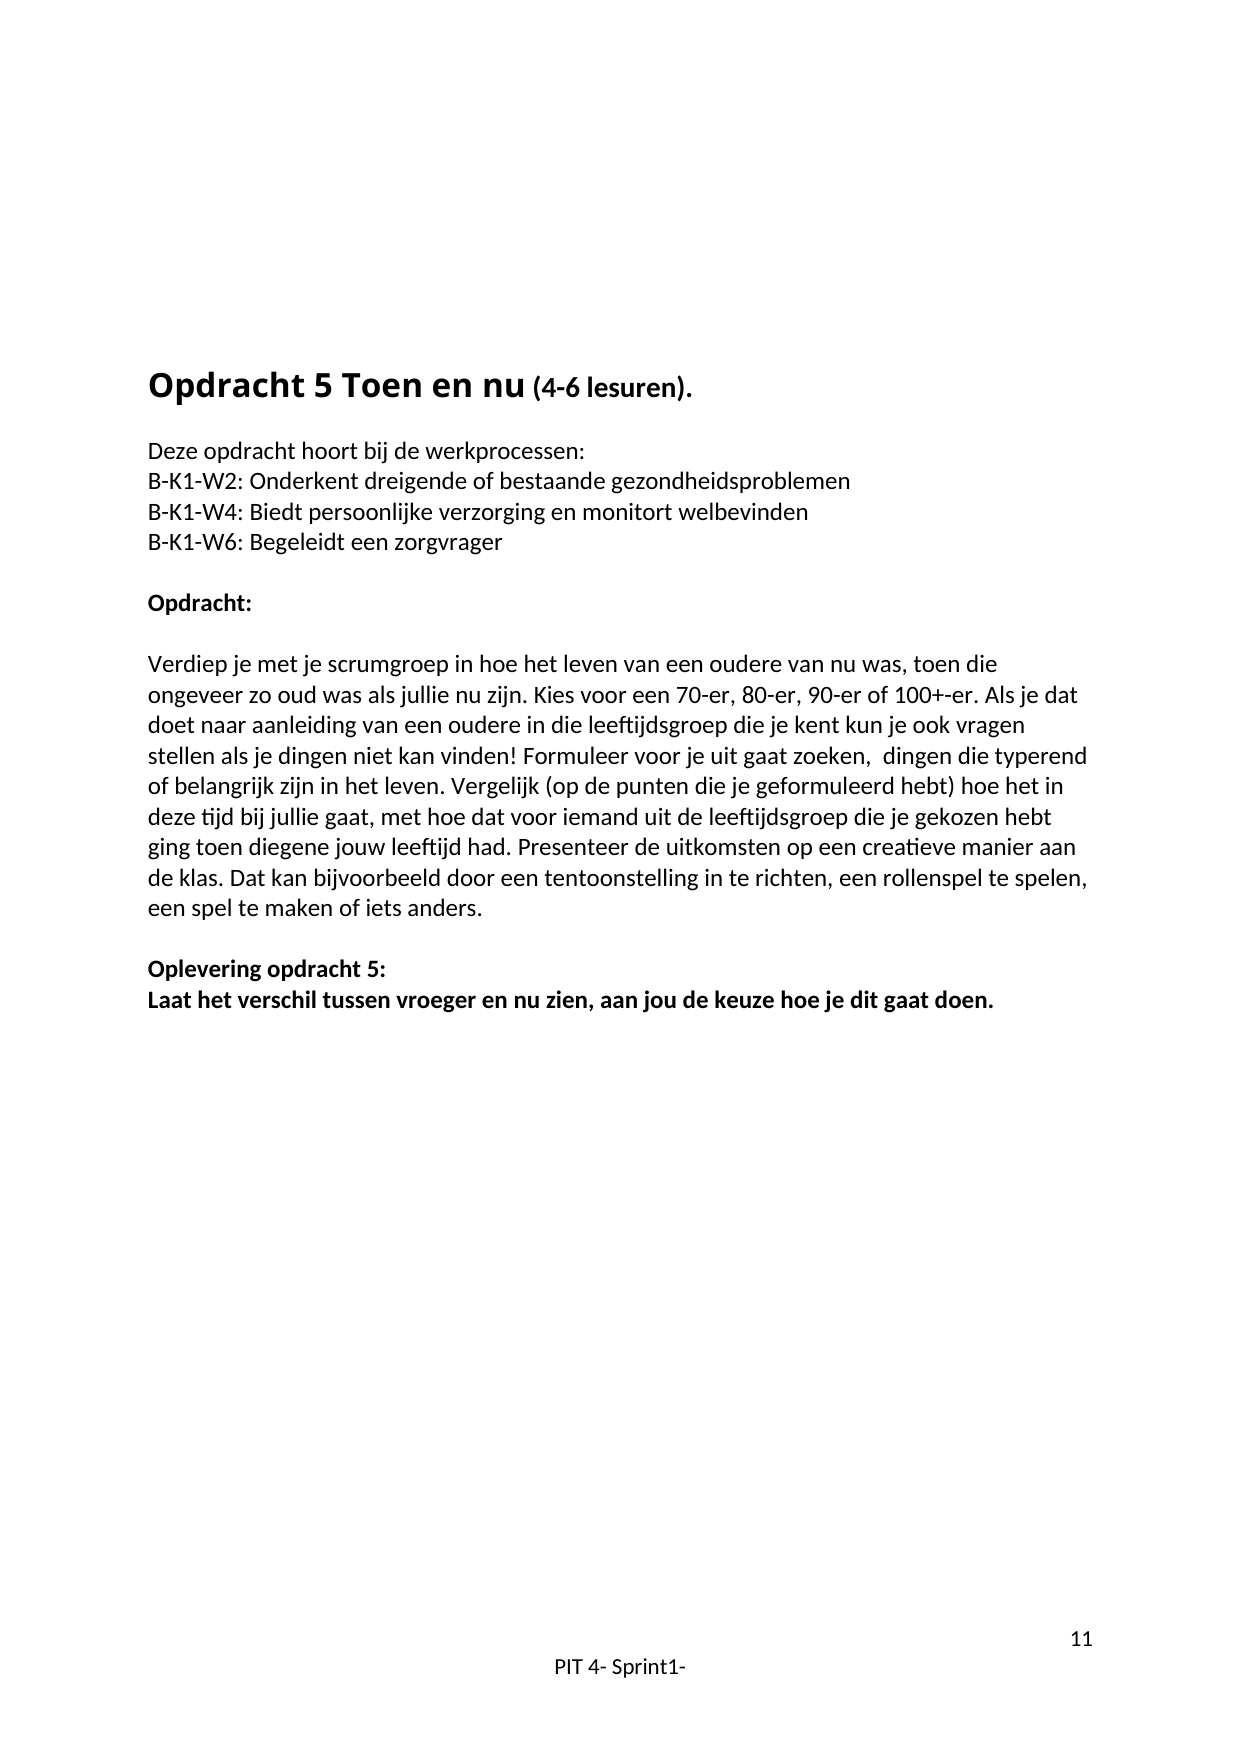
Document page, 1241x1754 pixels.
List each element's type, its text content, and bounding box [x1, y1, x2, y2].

text Deze opdracht hoort bij de werkprocessen: [148, 435, 1093, 465]
text Oplevering opdracht 5: [148, 954, 1093, 984]
text B-K1-W6: Begeleidt een zorgvrager [148, 526, 1093, 557]
text B-K1-W2: Onderkent dreigende of bestaande gezondheidsproblemen [148, 465, 1093, 496]
text Laat het verschil tussen vroeger en nu zien, aan jou de keuze hoe je dit gaat doen. [148, 984, 1093, 1015]
text Opdracht 5 Toen en nu (4-6 lesuren). [148, 361, 1093, 407]
text B-K1-W4: Biedt persoonlijke verzorging en monitort welbevinden [148, 496, 1093, 526]
text Verdiep je met je scrumgroep in hoe het leven van een oudere van nu was, toen die ongeveer zo oud was als jullie nu zijn. Kies voor een 70-er, 80-er, 90-er of 100+-er. Als je dat doet naar aanleiding van een oudere in die leeftijdsgroep die je kent kun je ook vragen stellen als je dingen niet kan vinden! Formuleer voor je uit gaat zoeken, dingen die typerend of belangrijk zijn in het leven. Vergelijk (op de punten die je geformuleerd hebt) hoe het in deze tijd bij jullie gaat, met hoe dat voor iemand uit de leeftijdsgroep die je gekozen hebt ging toen diegene jouw leeftijd had. Presenteer de uitkomsten op een creatieve manier aan de klas. Dat kan bijvoorbeeld door een tentoonstelling in te richten, een rollenspel te spelen, een spel te maken of iets anders. [148, 648, 1093, 923]
text Opdracht: [148, 587, 1093, 618]
